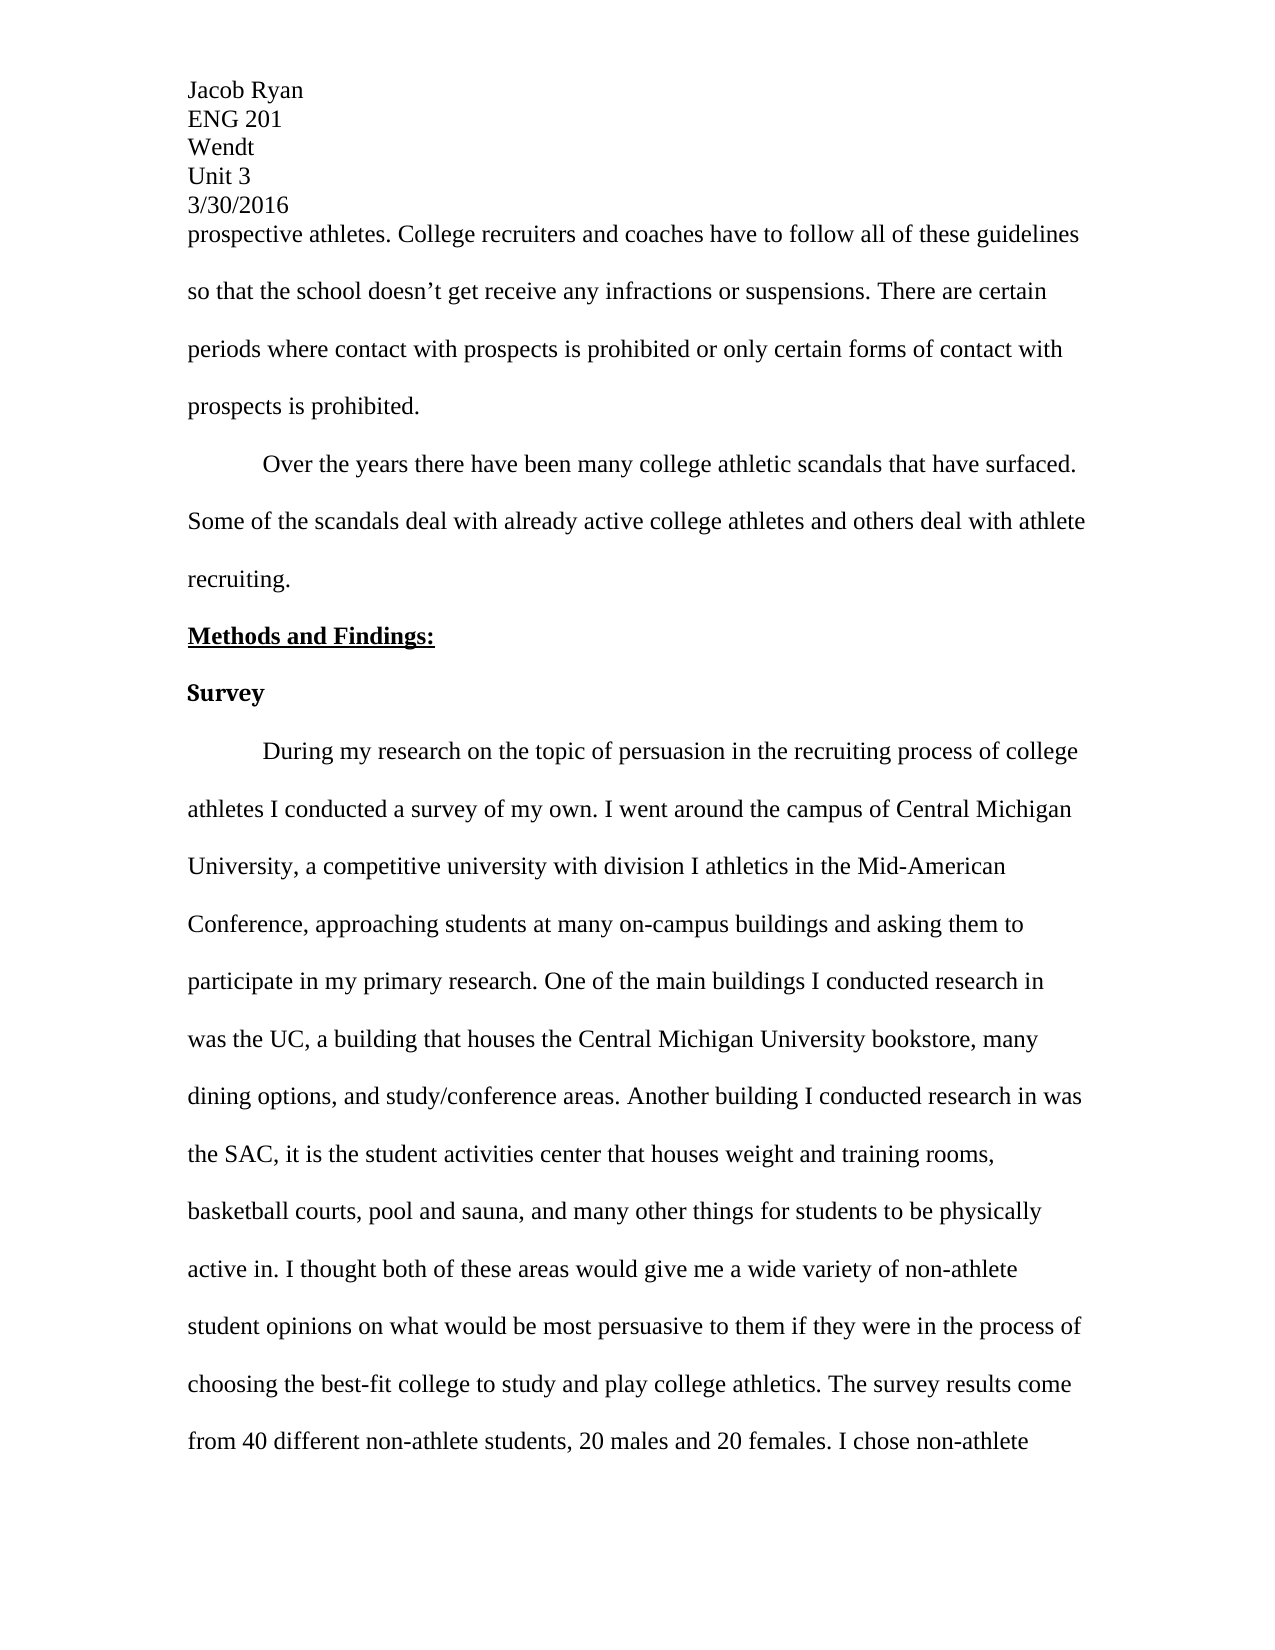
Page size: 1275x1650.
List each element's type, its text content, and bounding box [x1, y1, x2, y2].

text Over the years there have been many college athletic scandals that have surfaced. Some of the scandals deal with already active college athletes and others deal with athlete recruiting. [187, 449, 1087, 592]
text Methods and Findings: [187, 621, 1087, 650]
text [187, 219, 1087, 420]
text Survey [187, 679, 1087, 707]
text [187, 736, 1087, 1455]
